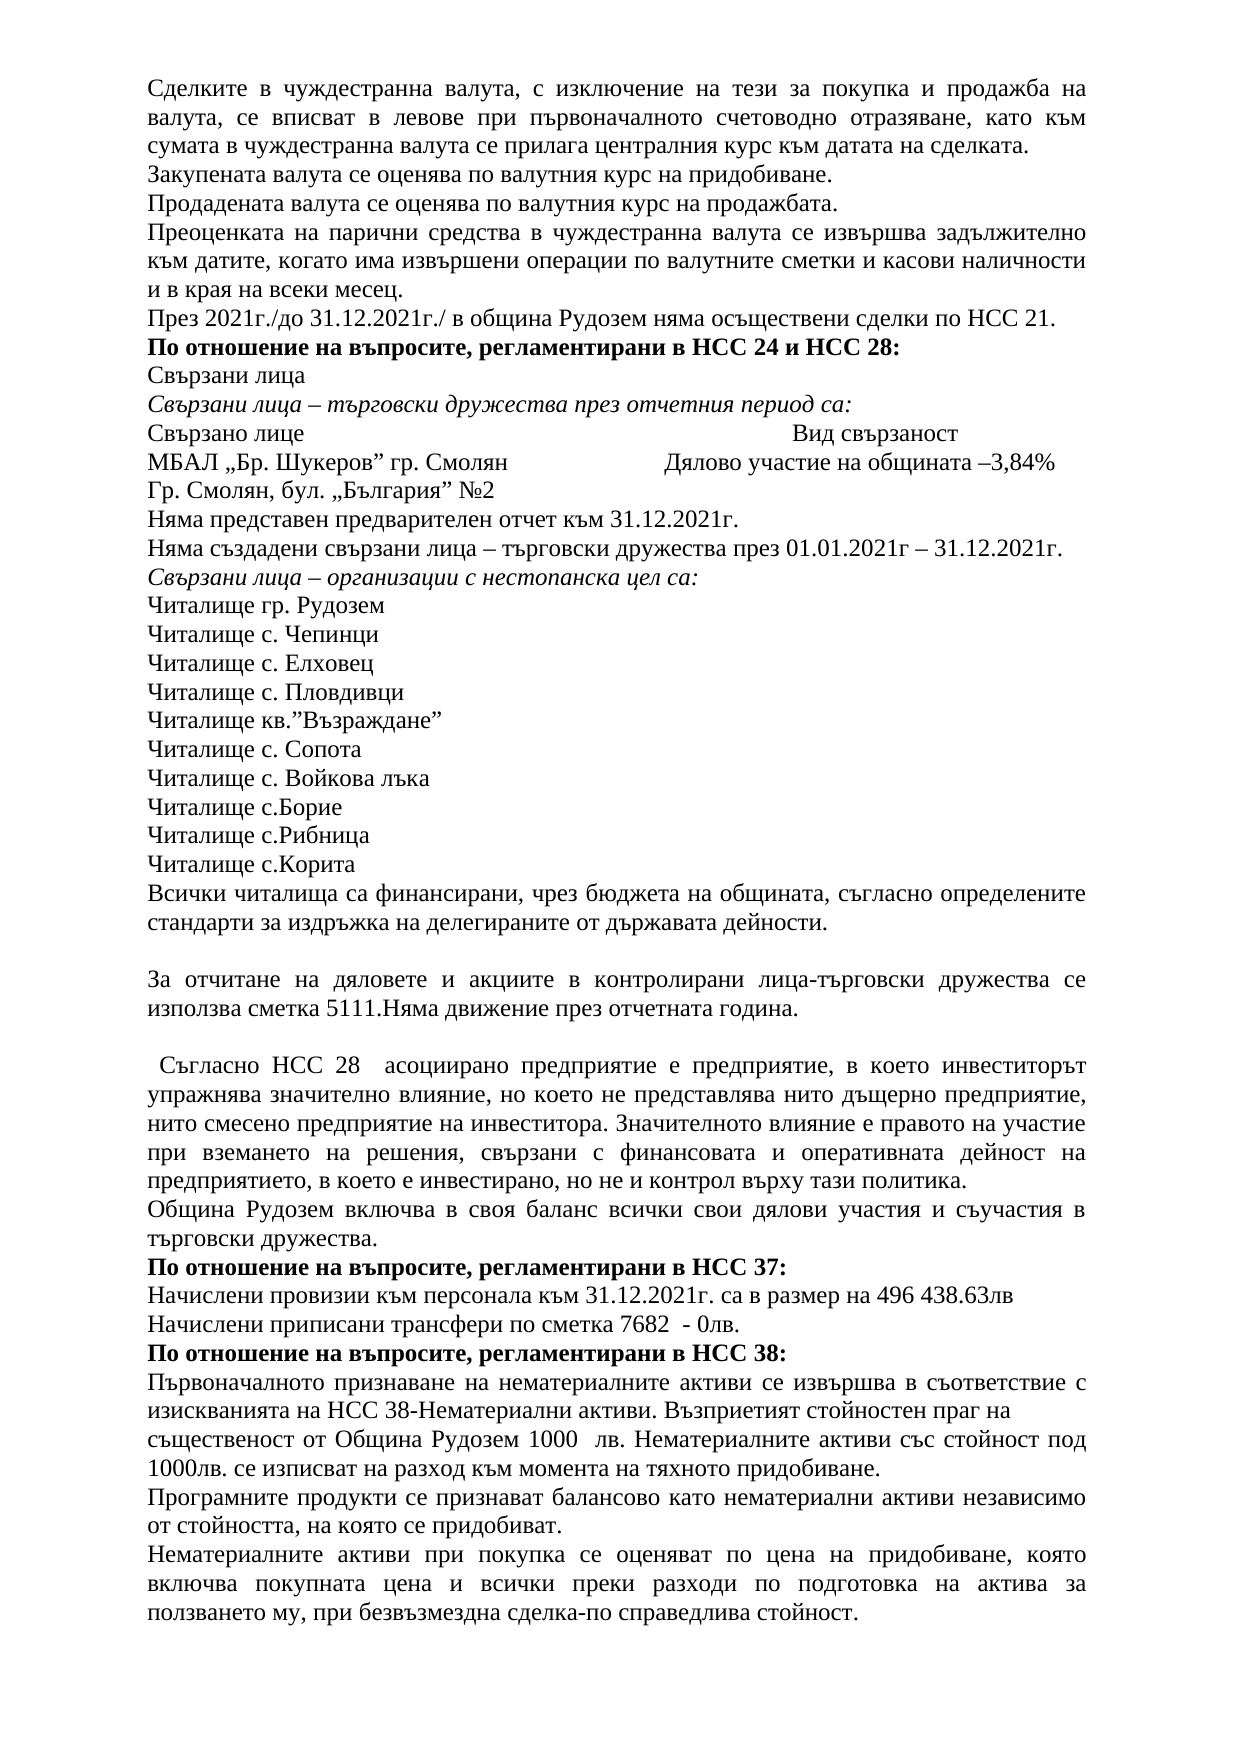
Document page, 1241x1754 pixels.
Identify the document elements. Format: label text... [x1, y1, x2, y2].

text Свързани лица – организации с нестопанска цел са: [147, 562, 1087, 591]
text Читалище с.Борие [147, 792, 1087, 821]
text Читалище кв.”Възраждане” [147, 706, 1087, 734]
text По отношение на въпросите, регламентирани в НСС 38: [147, 1338, 1087, 1367]
text Читалище с. Чепинци [147, 619, 1087, 648]
text Няма представен предварителен отчет към 31.12.2021г. [147, 504, 1087, 533]
text Читалище с. Елховец [147, 648, 1087, 677]
text същественост от Община Рудозем 1000 лв. Нематериалните активи със стойност под 1000лв. се изписват на разход към момента на тяхното придобиване. [147, 1424, 1087, 1482]
text Свързани лица [147, 361, 1087, 389]
text Първоначалното признаване на нематериалните активи се извършва в съответствие с изискванията на НСС 38-Нематериални активи. Възприетият стойностен праг на [147, 1367, 1087, 1424]
text Всички читалища са финансирани, чрез бюджета на общината, съгласно определените стандарти за издръжка на делегираните от държавата дейности. [147, 878, 1087, 936]
text Читалище с.Рибница [147, 821, 1087, 849]
text Начислени приписани трансфери по сметка 7682 - 0лв. [147, 1309, 1087, 1338]
text Програмните продукти се признават балансово като нематериални активи независимо от стойността, на която се придобиват. [147, 1482, 1087, 1539]
text Продадената валута се оценява по валутния курс на продажбата. [147, 188, 1087, 217]
text Читалище с. Войкова лъка [147, 763, 1087, 792]
text Начислени провизии към персонала към 31.12.2021г. са в размер на 496 438.63лв [147, 1281, 1087, 1309]
text Няма създадени свързани лица – търговски дружества през 01.01.2021г – 31.12.2021г. [147, 533, 1087, 562]
text МБАЛ „Бр. Шукеров” гр. Смолян Дялово участие на общината –3,84% [147, 447, 1087, 476]
text През 2021г./до 31.12.2021г./ в община Рудозем няма осъществени сделки по НСС 21. [147, 303, 1087, 332]
text Закупената валута се оценява по валутния курс на придобиване. [147, 159, 1087, 188]
text Читалище с.Корита [147, 849, 1087, 878]
text Свързано лице Вид свързаност [147, 418, 1087, 447]
text Читалище с. Сопота [147, 734, 1087, 763]
text Сделките в чуждестранна валута, с изключение на тези за покупка и продажба на валута, се вписват в левове при първоначалното счетоводно отразяване, като към сумата в чуждестранна валута се прилага централния курс към датата на сделката. [147, 73, 1087, 159]
text Гр. Смолян, бул. „България” №2 [147, 476, 1087, 504]
text Читалище гр. Рудозем [147, 591, 1087, 619]
text Нематериалните активи при покупка се оценяват по цена на придобиване, която включва покупната цена и всички преки разходи по подготовка на актива за ползването му, при безвъзмездна сделка-по справедлива стойност. [147, 1539, 1087, 1626]
text За отчитане на дяловете и акциите в контролирани лица-търговски дружества се използва сметка 5111.Няма движение през отчетната година. [147, 964, 1087, 1022]
text Преоценката на парични средства в чуждестранна валута се извършва задължително към датите, когато има извършени операции по валутните сметки и касови наличности и в края на всеки месец. [147, 217, 1087, 303]
text Община Рудозем включва в своя баланс всички свои дялови участия и съучастия в търговски дружества. [147, 1194, 1087, 1252]
text Свързани лица – търговски дружества през отчетния период са: [147, 389, 1087, 418]
text Съгласно НСС 28 асоциирано предприятие е предприятие, в което инвеститорът упражнява значително влияние, но което не представлява нито дъщерно предприятие, нито смесено предприятие на инвеститора. Значителното влияние е правото на участие при вземането на решения, свързани с финансовата и оперативната дейност на предприятието, в което е инвестирано, но не и контрол върху тази политика. [147, 1051, 1087, 1194]
text По отношение на въпросите, регламентирани в НСС 37: [147, 1252, 1087, 1281]
text По отношение на въпросите, регламентирани в НСС 24 и НСС 28: [147, 332, 1087, 361]
text Читалище с. Пловдивци [147, 677, 1087, 706]
